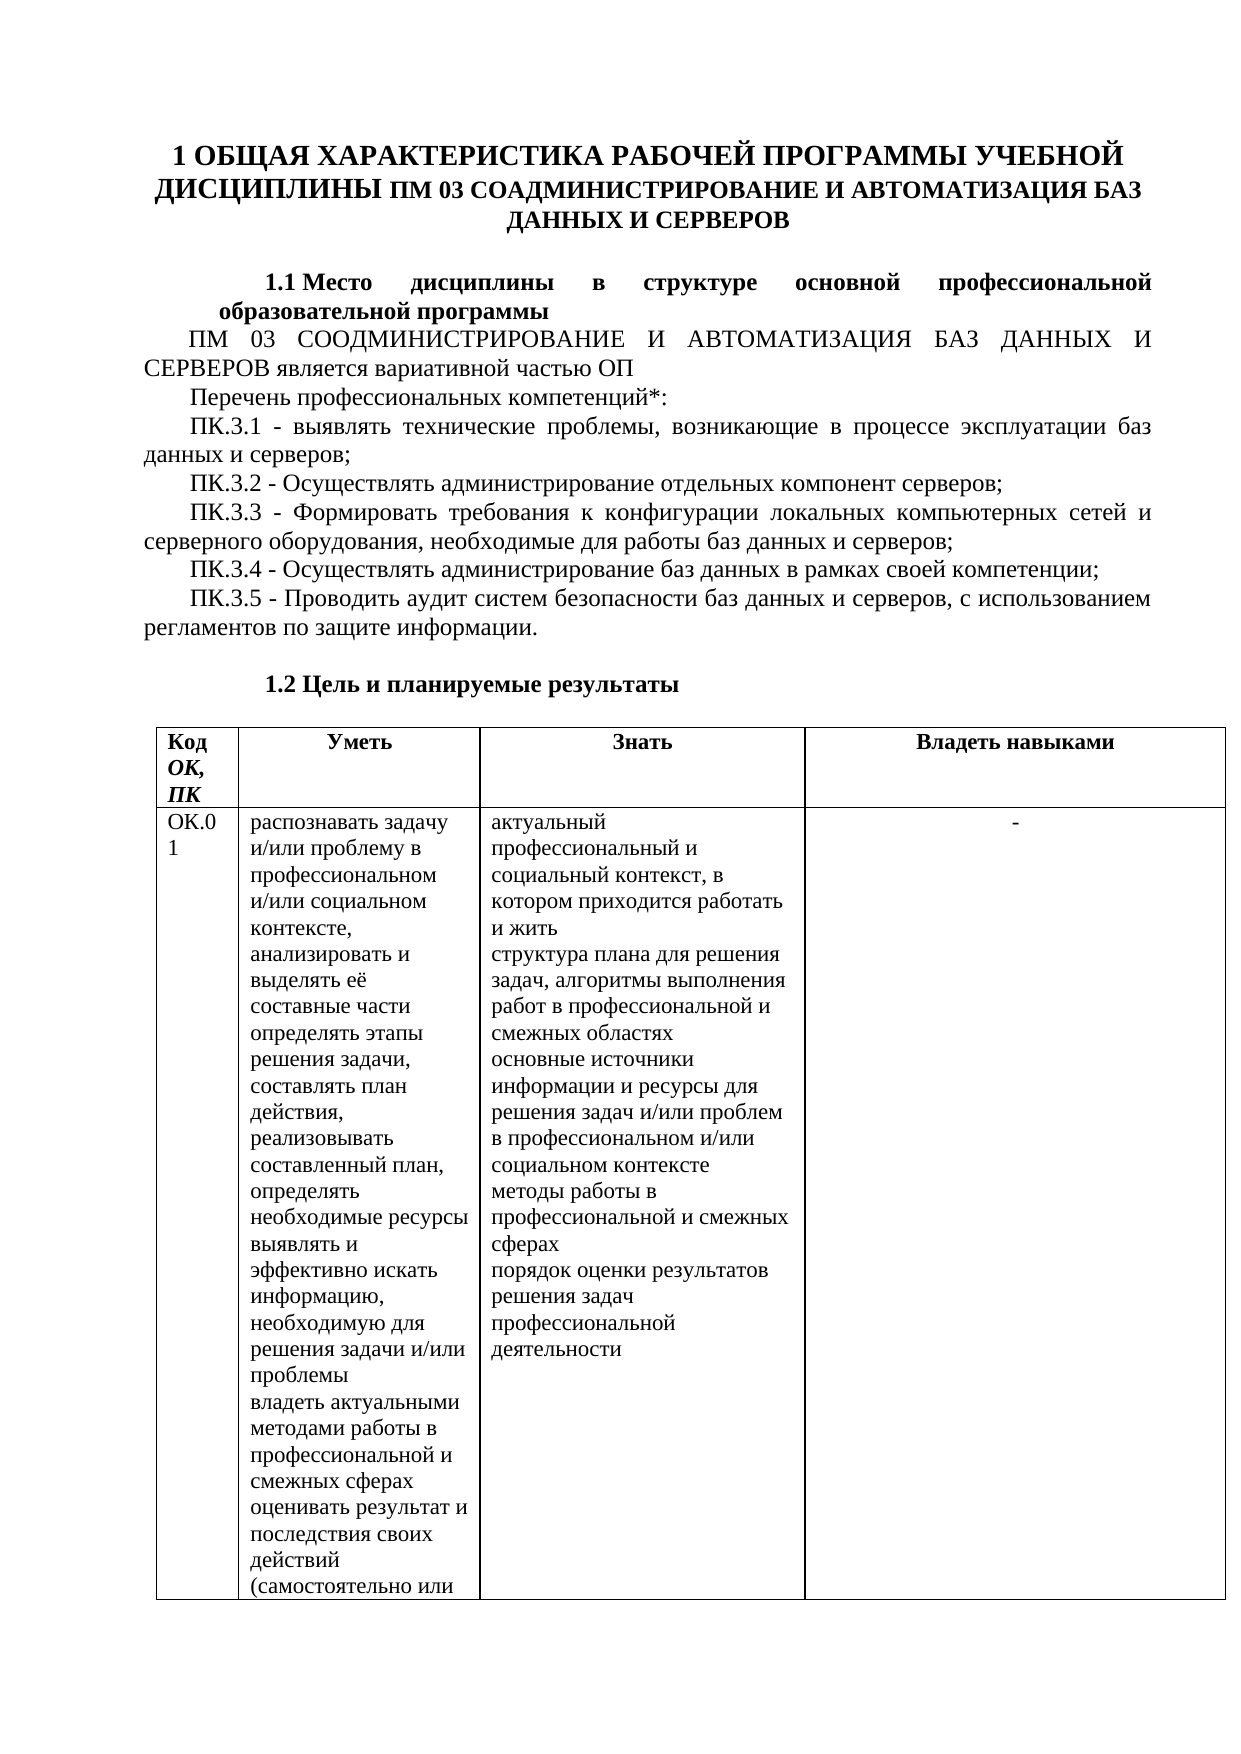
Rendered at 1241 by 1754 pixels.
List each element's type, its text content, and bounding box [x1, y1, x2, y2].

list ПК.3.4 - Осуществлять администрирование баз данных в рамках своей компетенции; [144, 554, 1152, 583]
text 1 Общая характеристика рабочей программы учебной дисциплины ПМ 03 СОАДМИНИСТРИРОВАНИЕ И АВТОМАТИЗАЦИЯ БАЗ ДАННЫХ И СЕРВЕРОВ [144, 138, 1152, 233]
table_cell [239, 808, 479, 1599]
table_cell - [806, 808, 1225, 1599]
list Перечень профессиональных компетенций*: [144, 382, 1152, 411]
list Цель и планируемые результаты [219, 669, 1152, 698]
table_cell ОК.01 [157, 808, 238, 1599]
text ПМ 03 СООДМИНИСТРИРОВАНИЕ И АВТОМАТИЗАЦИЯ БАЗ ДАННЫХ И СЕРВЕРОВ является вариативной частью ОП [144, 324, 1152, 382]
list ПК.3.5 - Проводить аудит систем безопасности баз данных и серверов, с использованием регламентов по защите информации. [144, 583, 1152, 641]
list Место дисциплины в структуре основной профессиональной образовательной программы [219, 267, 1152, 324]
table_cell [481, 808, 804, 1599]
table_header Владеть навыками [806, 728, 1225, 807]
table_header Код ОК, ПК [157, 728, 238, 807]
list ПК.3.1 - выявлять технические проблемы, возникающие в процессе эксплуатации баз данных и серверов; [144, 411, 1152, 468]
list ПК.3.3 - Формировать требования к конфигурации локальных компьютерных сетей и серверного оборудования, необходимые для работы баз данных и серверов; [144, 497, 1152, 554]
table_header Уметь [239, 728, 479, 807]
table_header Знать [481, 728, 804, 807]
list ПК.3.2 - Осуществлять администрирование отдельных компонент серверов; [144, 468, 1152, 497]
